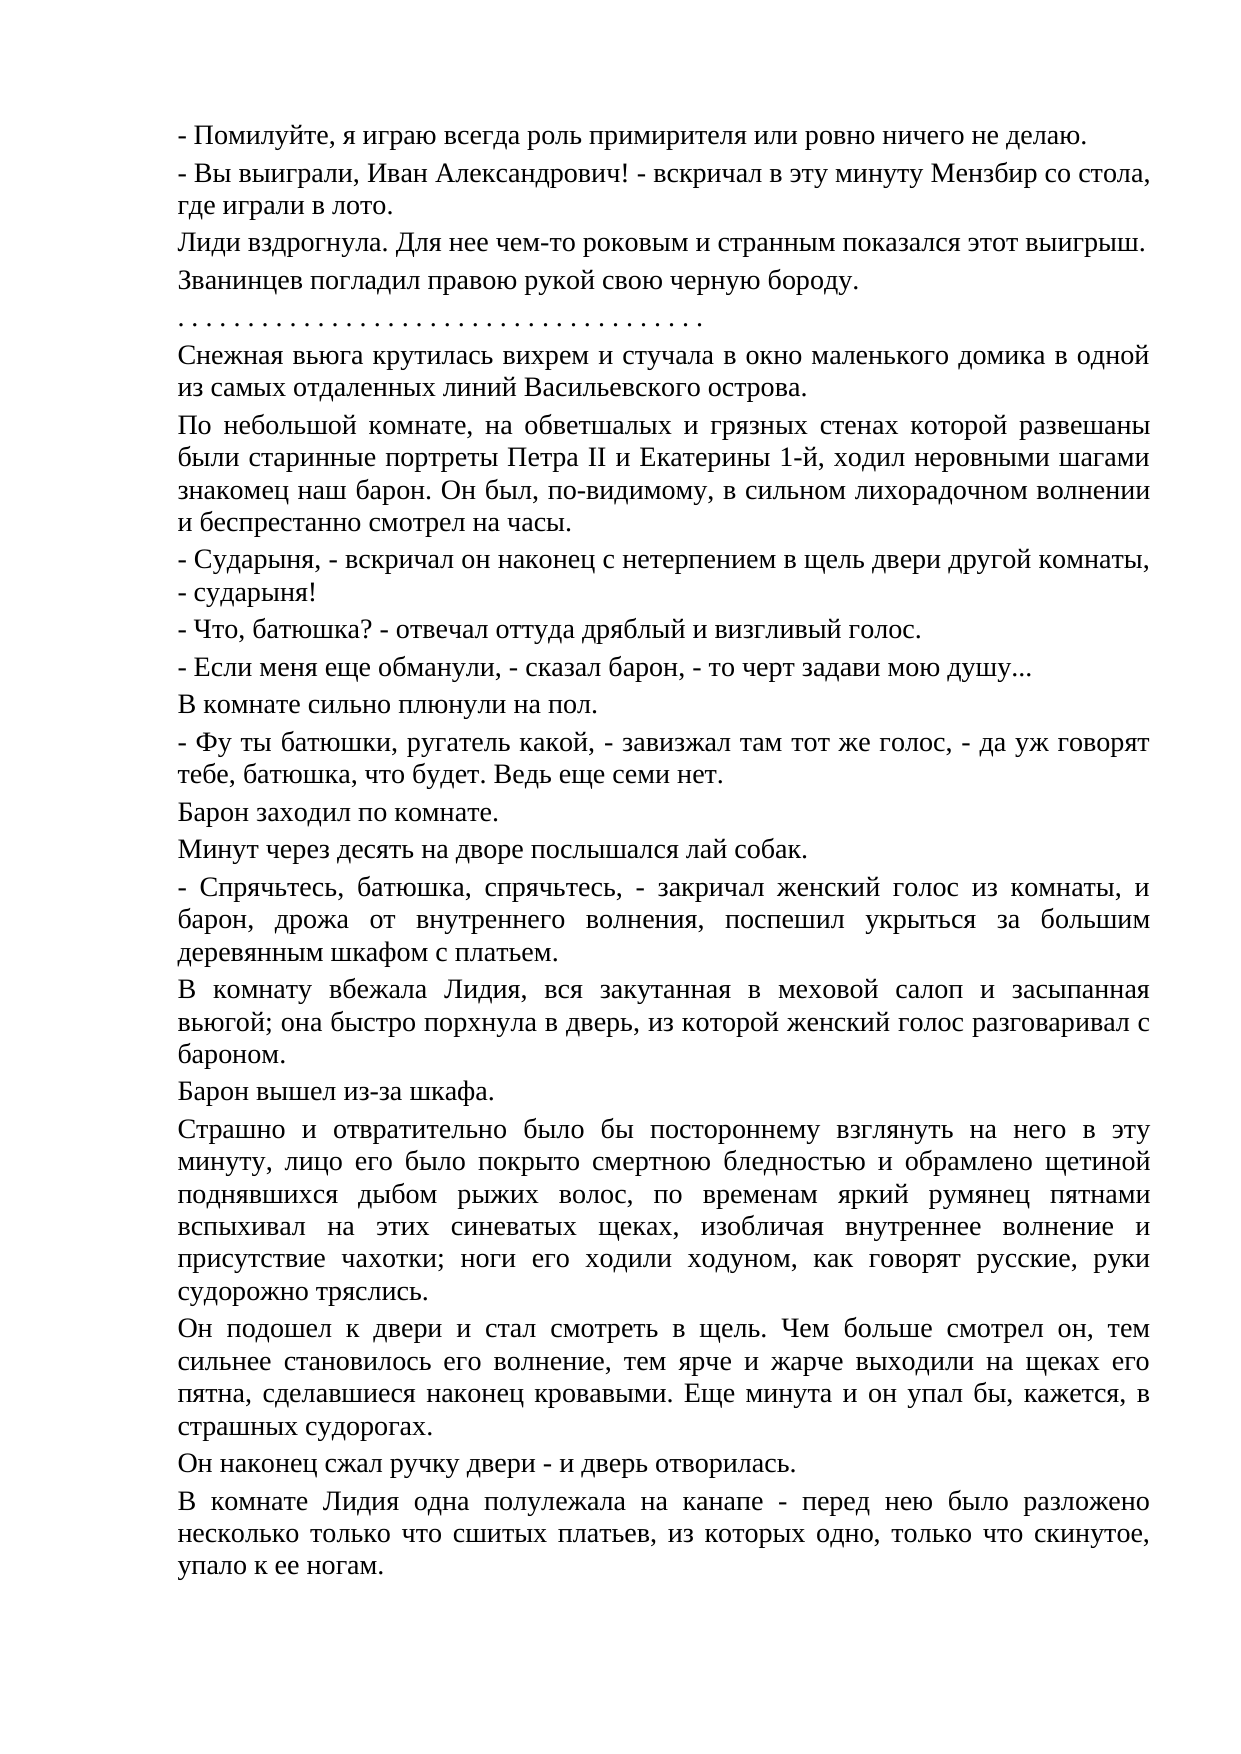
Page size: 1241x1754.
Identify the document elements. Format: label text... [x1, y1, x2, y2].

text - Сударыня, - вскричал он наконец с нетерпением в щель двери другой комнаты, - сударыня! [177, 543, 1152, 607]
text Барон заходил по комнате. [177, 795, 1152, 827]
text . . . . . . . . . . . . . . . . . . . . . . . . . . . . . . . . . . . . . . [177, 301, 1152, 333]
text В комнате сильно плюнули на пол. [177, 687, 1152, 720]
text - Вы выиграли, Иван Александрович! - вскричал в эту минуту Мензбир со стола, где играли в лото. [177, 156, 1152, 220]
text Минут через десять на дворе послышался лай собак. [177, 832, 1152, 865]
text - Фу ты батюшки, ругатель какой, - завизжал там тот же голос, - да уж говорят тебе, батюшка, что будет. Ведь еще семи нет. [177, 725, 1152, 790]
text Барон вышел из-за шкафа. [177, 1074, 1152, 1107]
text Снежная вьюга крутилась вихрем и стучала в окно маленького домика в одной из самых отдаленных линий Васильевского острова. [177, 338, 1152, 403]
text - Помилуйте, я играю всегда роль примирителя или ровно ничего не делаю. [177, 118, 1152, 151]
text Званинцев погладил правою рукой свою черную бороду. [177, 263, 1152, 295]
text В комнату вбежала Лидия, вся закутанная в меховой салоп и засыпанная вьюгой; она быстро порхнула в дверь, из которой женский голос разговаривал с бароном. [177, 972, 1152, 1069]
text - Спрячьтесь, батюшка, спрячьтесь, - закричал женский голос из комнаты, и барон, дрожа от внутреннего волнения, поспешил укрыться за большим деревянным шкафом с платьем. [177, 870, 1152, 967]
text Он наконец сжал ручку двери - и дверь отворилась. [177, 1446, 1152, 1478]
text Он подошел к двери и стал смотреть в щель. Чем больше смотрел он, тем сильнее становилось его волнение, тем ярче и жарче выходили на щеках его пятна, сделавшиеся наконец кровавыми. Еще минута и он упал бы, кажется, в страшных судорогах. [177, 1311, 1152, 1441]
text - Что, батюшка? - отвечал оттуда дряблый и визгливый голос. [177, 612, 1152, 645]
text В комнате Лидия одна полулежала на канапе - перед нею было разложено несколько только что сшитых платьев, из которых одно, только что скинутое, упало к ее ногам. [177, 1484, 1152, 1581]
text По небольшой комнате, на обветшалых и грязных стенах которой развешаны были старинные портреты Петра II и Екатерины 1-й, ходил неровными шагами знакомец наш барон. Он был, по-видимому, в сильном лихорадочном волнении и беспрестанно смотрел на часы. [177, 408, 1152, 537]
text Страшно и отвратительно было бы постороннему взглянуть на него в эту минуту, лицо его было покрыто смертною бледностью и обрамлено щетиной поднявшихся дыбом рыжих волос, по временам яркий румянец пятнами вспыхивал на этих синеватых щеках, изобличая внутреннее волнение и присутствие чахотки; ноги его ходили ходуном, как говорят русские, руки судорожно тряслись. [177, 1112, 1152, 1306]
text Лиди вздрогнула. Для нее чем-то роковым и странным показался этот выигрыш. [177, 226, 1152, 258]
text - Если меня еще обманули, - сказал барон, - то черт задави мою душу... [177, 650, 1152, 682]
